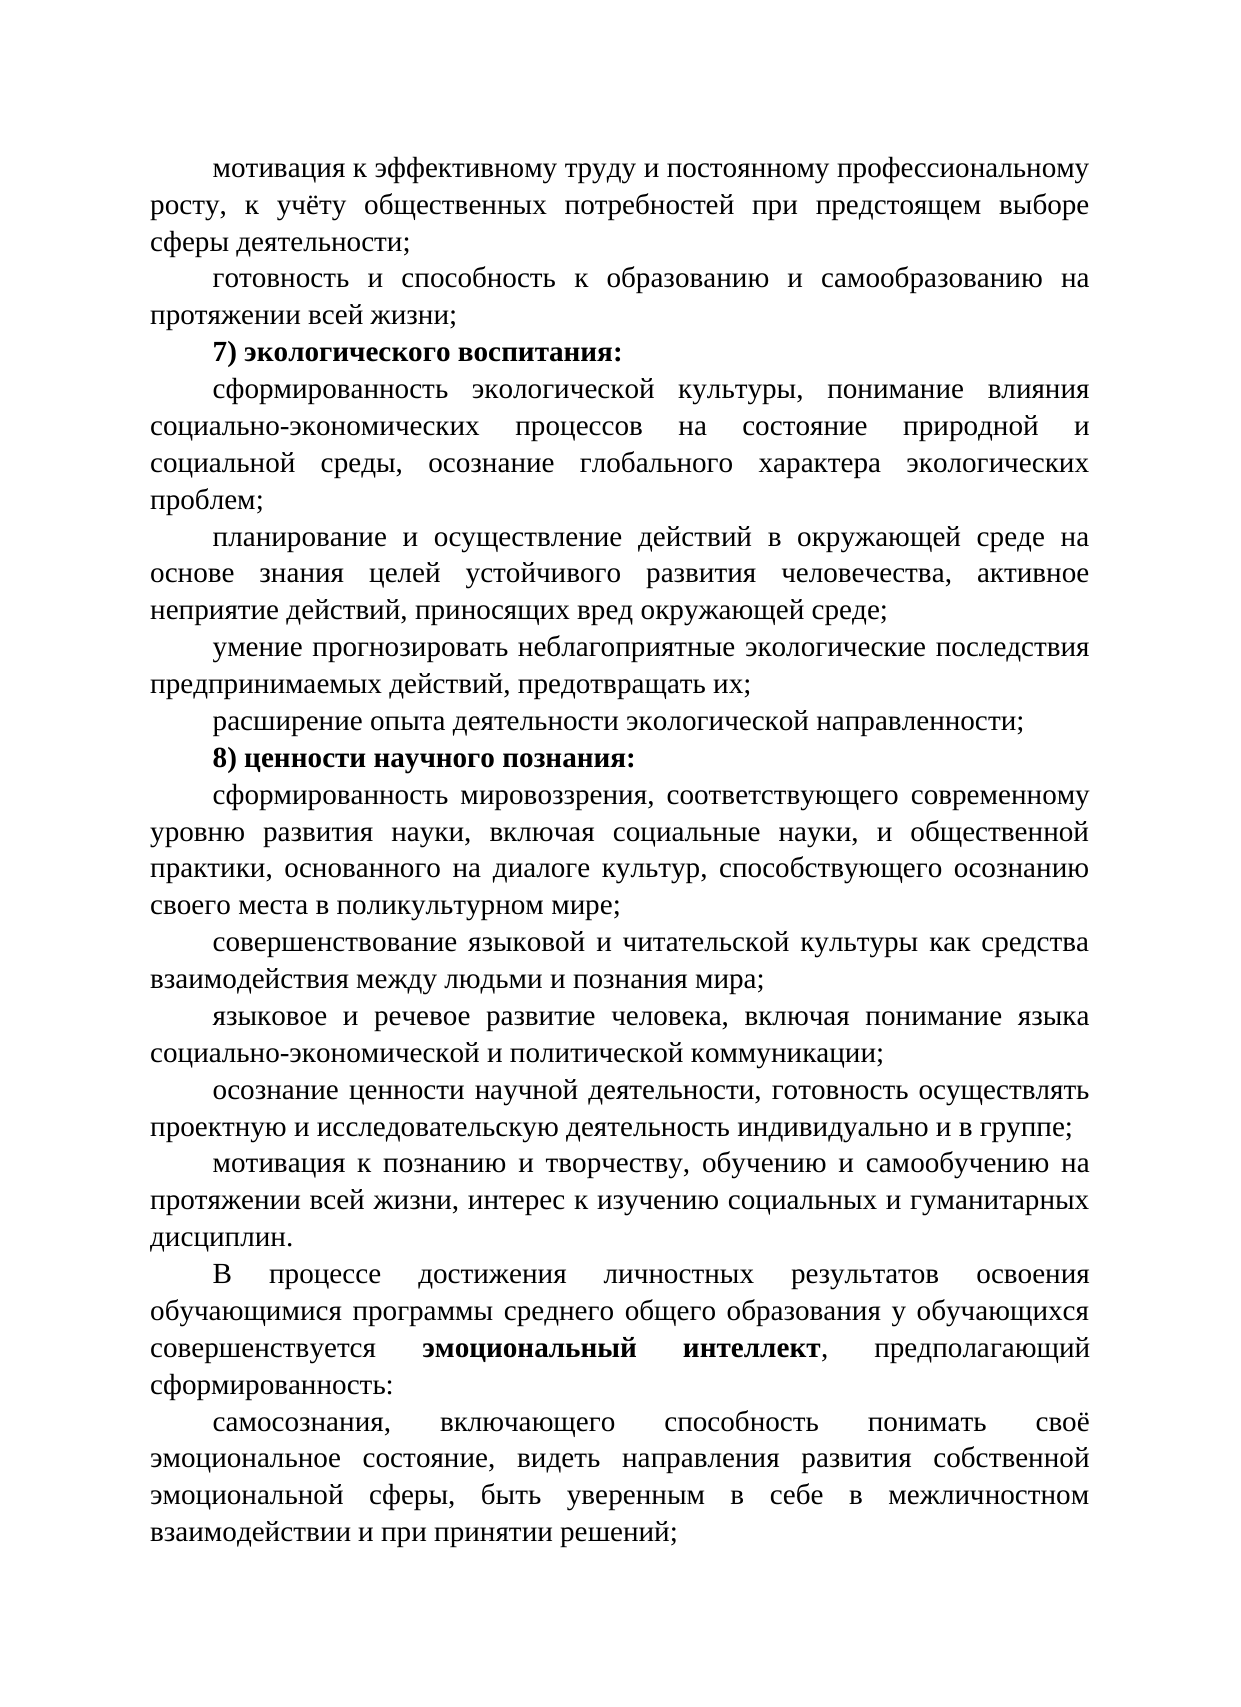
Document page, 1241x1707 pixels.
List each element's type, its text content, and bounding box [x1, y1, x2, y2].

text готовность и способность к образованию и самообразованию на протяжении всей жизни; [150, 261, 1090, 331]
text мотивация к эффективному труду и постоянному профессиональному росту, к учёту общественных потребностей при предстоящем выборе сферы деятельности; [150, 150, 1090, 257]
text умение прогнозировать неблагоприятные экологические последствия предпринимаемых действий, предотвращать их; [150, 629, 1090, 700]
text совершенствование языковой и читательской культуры как средства взаимодействия между людьми и познания мира; [150, 924, 1090, 995]
text осознание ценности научной деятельности, готовность осуществлять проектную и исследовательскую деятельность индивидуально и в группе; [150, 1072, 1090, 1142]
text языковое и речевое развитие человека, включая понимание языка социально-экономической и политической коммуникации; [150, 998, 1090, 1068]
text сформированность мировоззрения, соответствующего современному уровню развития науки, включая социальные науки, и общественной практики, основанного на диалоге культур, способствующего осознанию своего места в поликультурном мире; [150, 777, 1090, 921]
text расширение опыта деятельности экологической направленности; [150, 703, 1090, 737]
text 8) ценности научного познания: [150, 740, 1090, 773]
text самосознания, включающего способность понимать своё эмоциональное состояние, видеть направления развития собственной эмоциональной сферы, быть уверенным в себе в межличностном взаимодействии и при принятии решений; [150, 1404, 1090, 1548]
text мотивация к познанию и творчеству, обучению и самообучению на протяжении всей жизни, интерес к изучению социальных и гуманитарных дисциплин. [150, 1146, 1090, 1253]
text планирование и осуществление действий в окружающей среде на основе знания целей устойчивого развития человечества, активное неприятие действий, приносящих вред окружающей среде; [150, 519, 1090, 626]
text 7) экологического воспитания: [150, 334, 1090, 368]
text сформированность экологической культуры, понимание влияния социально-экономических процессов на состояние природной и социальной среды, осознание глобального характера экологических проблем; [150, 371, 1090, 515]
text В процессе достижения личностных результатов освоения обучающимися программы среднего общего образования у обучающихся совершенствуется эмоциональный интеллект, предполагающий сформированность: [150, 1256, 1090, 1400]
